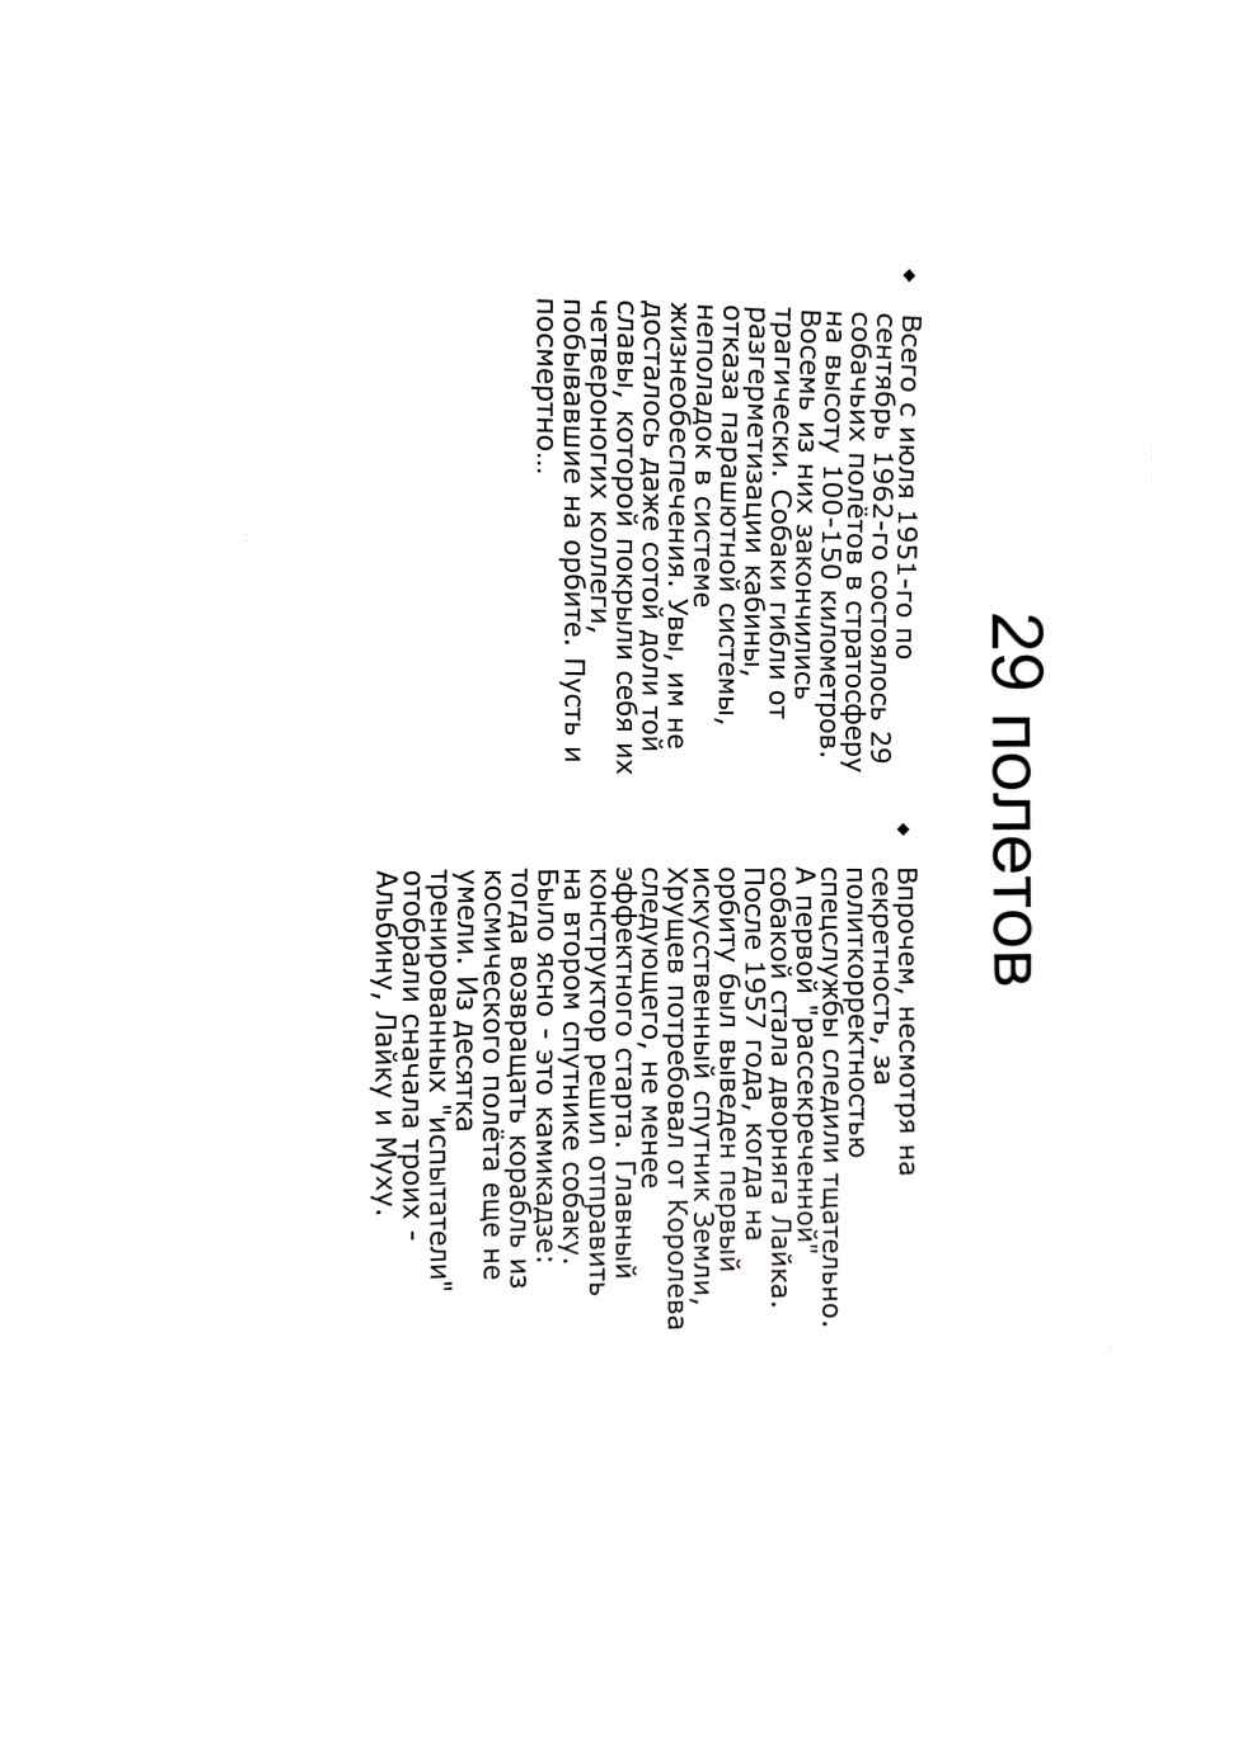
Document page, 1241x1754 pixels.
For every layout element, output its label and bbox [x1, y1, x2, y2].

picture [177, 118, 1153, 1417]
